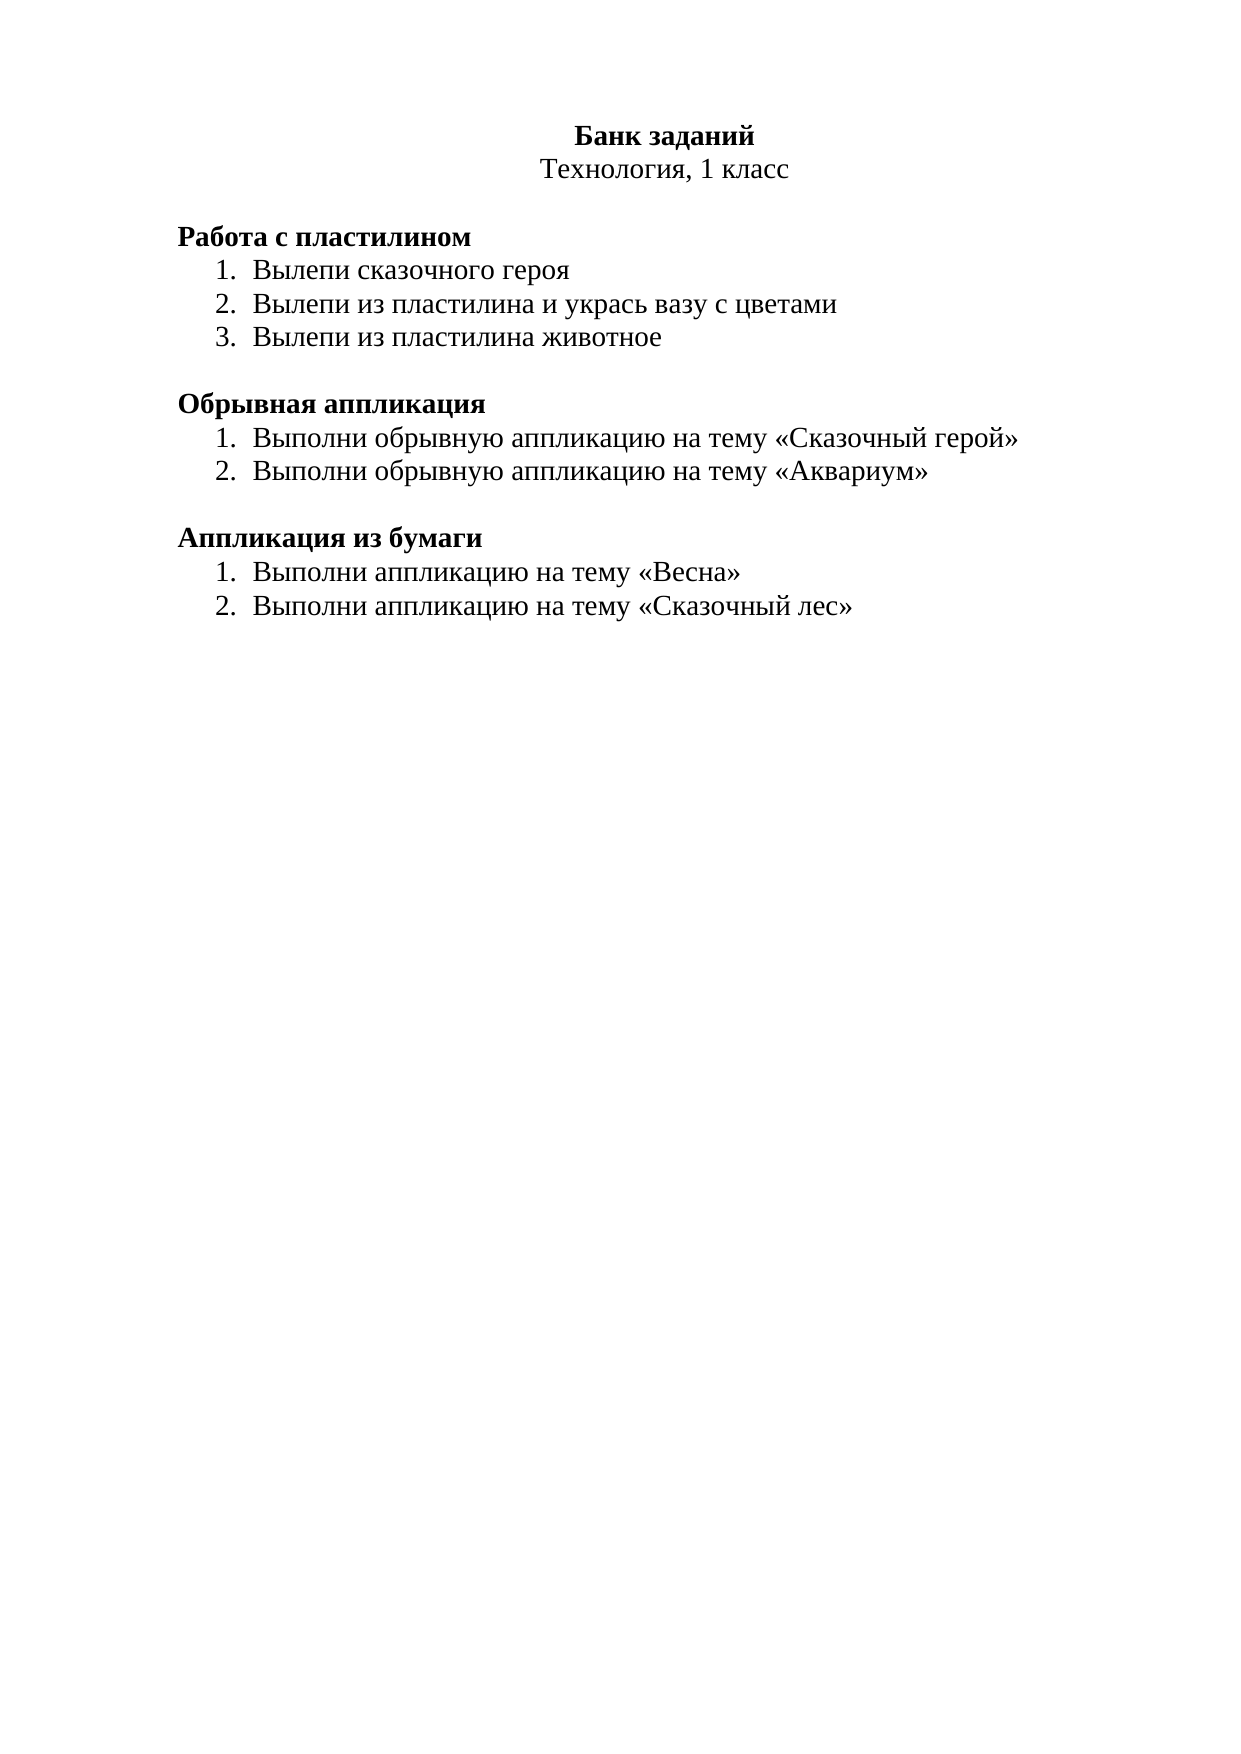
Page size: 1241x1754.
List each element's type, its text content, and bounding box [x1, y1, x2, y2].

text Технология, 1 класс [177, 152, 1152, 185]
list Вылепи сказочного героя [215, 252, 1152, 286]
list Вылепи из пластилина животное [215, 319, 1152, 353]
text Обрывная аппликация [177, 386, 1152, 420]
text Банк заданий [177, 118, 1152, 152]
list Выполни обрывную аппликацию на тему «Сказочный герой» [215, 420, 1152, 453]
list Вылепи из пластилина и укрась вазу с цветами [215, 286, 1152, 319]
list Выполни аппликацию на тему «Сказочный лес» [215, 588, 1152, 621]
text Работа с пластилином [177, 219, 1152, 252]
list Выполни обрывную аппликацию на тему «Аквариум» [215, 453, 1152, 487]
list Выполни аппликацию на тему «Весна» [215, 554, 1152, 588]
text Аппликация из бумаги [177, 521, 1152, 554]
